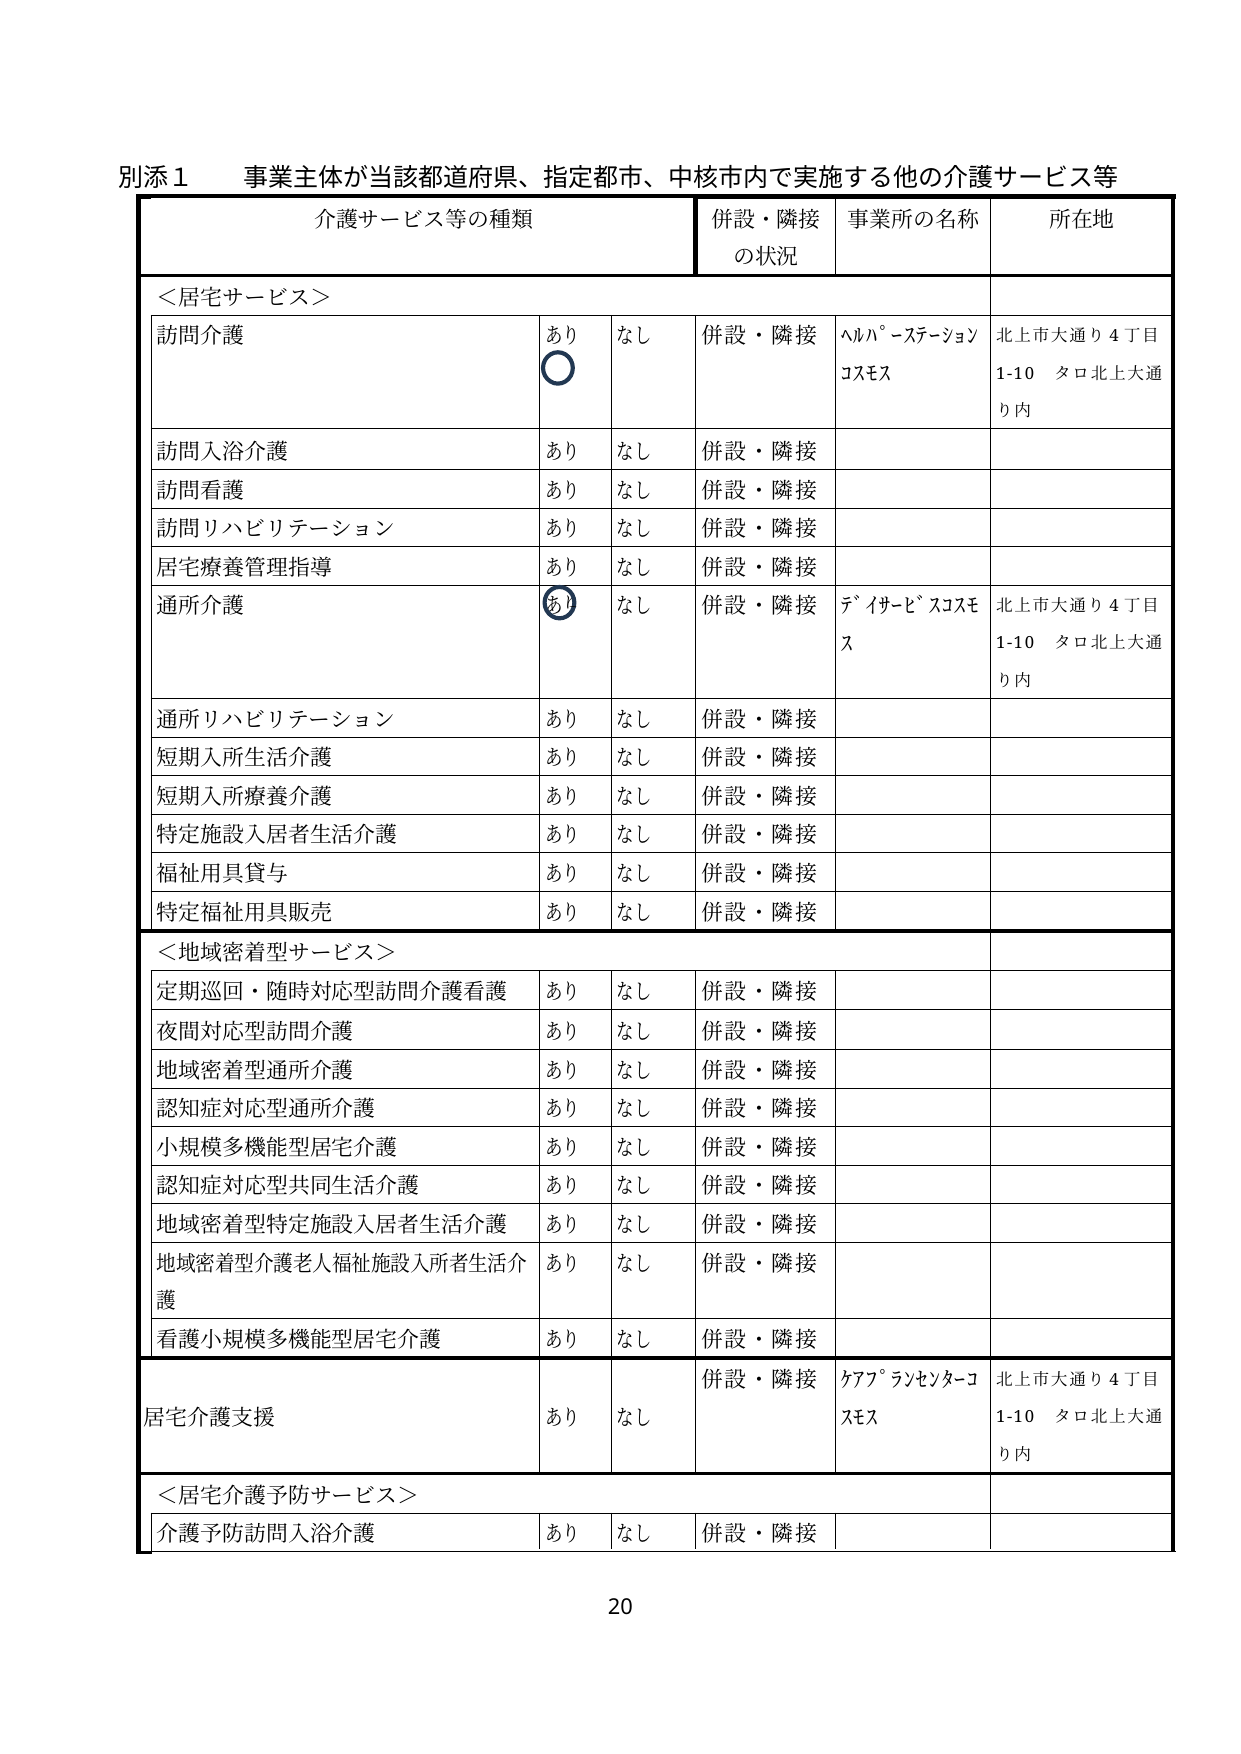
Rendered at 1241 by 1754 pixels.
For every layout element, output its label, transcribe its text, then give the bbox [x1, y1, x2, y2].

table_cell 併設・隣接 [696, 1166, 835, 1203]
table_cell [991, 547, 1171, 584]
table_cell なし [612, 699, 695, 737]
table_cell なし [612, 971, 695, 1008]
table_cell 福祉用具貸与 [152, 853, 539, 891]
table_cell 併設・隣接 [696, 1243, 835, 1318]
table_cell 併設・隣接 [696, 429, 835, 469]
table_cell 小規模多機能型居宅介護 [152, 1127, 539, 1165]
table_cell [991, 1166, 1171, 1203]
table_cell [991, 699, 1171, 737]
table_cell [141, 1513, 151, 1551]
table_cell あり [540, 586, 611, 698]
table_cell 北上市大通り4丁目1-10 タロ北上大通り内 [991, 586, 1171, 698]
table_cell [991, 971, 1171, 1008]
table_cell 看護小規模多機能型居宅介護 [152, 1319, 539, 1356]
table_cell なし [612, 470, 695, 507]
table_cell 併設・隣接 [696, 470, 835, 507]
table_cell [991, 776, 1171, 814]
table_cell [991, 470, 1171, 507]
table_header 併設・隣接の状況 [698, 199, 835, 274]
table_cell [836, 1166, 990, 1203]
table_cell 居宅介護支援 [141, 1360, 539, 1472]
table_cell 併設・隣接 [696, 1050, 835, 1088]
table_cell 短期入所生活介護 [152, 738, 539, 775]
table_cell なし [612, 316, 695, 428]
table_cell [991, 1475, 1171, 1513]
table_cell [836, 971, 990, 1008]
table_cell 併設・隣接 [696, 509, 835, 546]
table_cell なし [612, 509, 695, 546]
table_cell [836, 1204, 990, 1242]
table_cell なし [612, 1243, 695, 1318]
table_cell あり [540, 1127, 611, 1165]
table_cell 併設・隣接 [696, 1319, 835, 1356]
table_cell [991, 933, 1171, 970]
table_cell [836, 1127, 990, 1165]
table_cell ﾃﾞｲｻｰﾋﾞｽｺｽﾓｽ [836, 586, 990, 698]
table_cell [836, 1050, 990, 1088]
table_cell 地域密着型介護老人福祉施設入所者生活介護 [152, 1243, 539, 1318]
table_cell [991, 1050, 1171, 1088]
table_cell [836, 699, 990, 737]
table_cell [141, 970, 151, 1356]
table_cell あり [540, 971, 611, 1008]
table_cell [991, 1319, 1171, 1356]
table_cell [836, 738, 990, 775]
table_cell なし [612, 1166, 695, 1203]
table_cell 併設・隣接 [696, 853, 835, 891]
table_cell 介護予防訪問入浴介護 [152, 1514, 540, 1551]
table_header 介護サービス等の種類 [151, 198, 693, 274]
table_cell あり [540, 699, 611, 737]
table_cell 併設・隣接 [696, 815, 835, 852]
table_cell 併設・隣接 [696, 776, 835, 814]
table_cell 併設・隣接 [696, 892, 835, 929]
table_cell あり [540, 1243, 611, 1318]
table_cell 併設・隣接 [696, 586, 835, 698]
table_cell [141, 315, 151, 929]
table_cell 認知症対応型通所介護 [152, 1089, 539, 1126]
table_cell 夜間対応型訪問介護 [152, 1010, 539, 1049]
table_cell なし [612, 1010, 695, 1049]
table_cell 特定施設入居者生活介護 [152, 815, 539, 852]
table_cell [836, 509, 990, 546]
table_cell 併設・隣接 [696, 738, 835, 775]
table_cell あり [540, 776, 611, 814]
text 別添１ 事業主体が当該都道府県、指定都市、中核市内で実施する他の介護サービス等 [118, 157, 1122, 194]
table_cell [836, 892, 990, 929]
table_cell あり [540, 470, 611, 507]
table_cell 訪問リハビリテーション [152, 509, 539, 546]
table_cell なし [612, 738, 695, 775]
table_cell ＜地域密着型サービス＞ [151, 933, 990, 970]
table_cell [836, 470, 990, 507]
table_cell [991, 277, 1171, 315]
table_cell 併設・隣接 [696, 1204, 835, 1242]
table_header 事業所の名称 [836, 199, 990, 274]
table_cell あり [540, 1089, 611, 1126]
table_cell なし [612, 547, 695, 584]
table_cell なし [612, 429, 695, 469]
table_cell 併設・隣接 [696, 1360, 835, 1472]
table_cell [991, 853, 1171, 891]
table_cell なし [612, 1360, 695, 1472]
table_cell ｹｱﾌﾟﾗﾝｾﾝﾀｰｺｽﾓｽ [836, 1360, 990, 1472]
table_cell 短期入所療養介護 [152, 776, 539, 814]
table_cell あり [540, 1319, 611, 1356]
table_cell あり [540, 1204, 611, 1242]
table_cell [991, 1127, 1171, 1165]
table_cell あり [540, 1050, 611, 1088]
table_cell なし [612, 776, 695, 814]
table_cell 地域密着型通所介護 [152, 1050, 539, 1088]
table_cell ﾍﾙﾊﾟｰｽﾃｰｼｮﾝｺｽﾓｽ [836, 316, 990, 428]
table_cell [991, 892, 1171, 929]
table_cell 併設・隣接 [696, 316, 835, 428]
table_cell なし [612, 815, 695, 852]
table_cell 通所リハビリテーション [152, 699, 539, 737]
table_cell なし [611, 1514, 695, 1551]
table_cell なし [612, 853, 695, 891]
table_cell [836, 815, 990, 852]
table_cell あり [540, 853, 611, 891]
table_cell 通所介護 [152, 586, 539, 698]
table_cell あり [540, 547, 611, 584]
table_cell 併設・隣接 [696, 1089, 835, 1126]
table_cell [991, 1204, 1171, 1242]
table_cell 併設・隣接 [696, 699, 835, 737]
table_cell 特定福祉用具販売 [152, 892, 539, 929]
table_cell あり [540, 316, 611, 428]
table_cell [991, 429, 1171, 469]
table_cell [836, 1243, 990, 1318]
table_cell 訪問入浴介護 [152, 429, 539, 469]
table_cell 北上市大通り4丁目1-10 タロ北上大通り内 [991, 1360, 1171, 1472]
table_cell なし [612, 1127, 695, 1165]
table_cell 併設・隣接 [696, 1010, 835, 1049]
table_cell [991, 738, 1171, 775]
table_header [141, 199, 151, 274]
table_cell ＜居宅サービス＞ [151, 277, 990, 315]
table_cell なし [612, 586, 695, 698]
table_cell あり [540, 1010, 611, 1049]
table_cell あり [540, 429, 611, 469]
table_cell あり [540, 1514, 611, 1551]
table_cell 地域密着型特定施設入居者生活介護 [152, 1204, 539, 1242]
table_cell なし [612, 892, 695, 929]
table_cell 居宅療養管理指導 [152, 547, 539, 584]
table_cell 認知症対応型共同生活介護 [152, 1166, 539, 1203]
table_cell あり [540, 892, 611, 929]
table_cell 併設・隣接 [696, 547, 835, 584]
table_cell 北上市大通り4丁目1-10 タロ北上大通り内 [991, 316, 1171, 428]
table_cell [836, 547, 990, 584]
table_cell [836, 776, 990, 814]
table_cell あり [540, 815, 611, 852]
table_cell [836, 1319, 990, 1356]
table_header 所在地 [991, 199, 1171, 274]
table_cell なし [612, 1089, 695, 1126]
table_cell [991, 1010, 1171, 1049]
table_cell あり [540, 738, 611, 775]
table_cell あり [540, 1166, 611, 1203]
table_cell 定期巡回・随時対応型訪問介護看護 [152, 971, 539, 1008]
table_cell 併設・隣接 [696, 1127, 835, 1165]
table_cell [836, 1089, 990, 1126]
table_cell [141, 1475, 151, 1513]
table_cell あり [540, 509, 611, 546]
table_cell [991, 1243, 1171, 1318]
table_cell 併設・隣接 [695, 1514, 836, 1551]
table_cell [141, 933, 151, 970]
table_cell [836, 853, 990, 891]
table_cell なし [612, 1204, 695, 1242]
table_cell [836, 1514, 990, 1551]
table_cell 訪問介護 [152, 316, 539, 428]
table_cell 併設・隣接 [696, 971, 835, 1008]
table_cell [990, 1514, 1171, 1551]
table_cell なし [612, 1050, 695, 1088]
table_cell なし [612, 1319, 695, 1356]
table_cell [991, 1089, 1171, 1126]
table_cell [141, 277, 151, 315]
table_cell [836, 429, 990, 469]
table_cell [836, 1010, 990, 1049]
table_cell [991, 509, 1171, 546]
table_cell 訪問看護 [152, 470, 539, 507]
table_cell あり [540, 1360, 611, 1472]
table_cell ＜居宅介護予防サービス＞ [151, 1475, 990, 1513]
table_cell [991, 815, 1171, 852]
